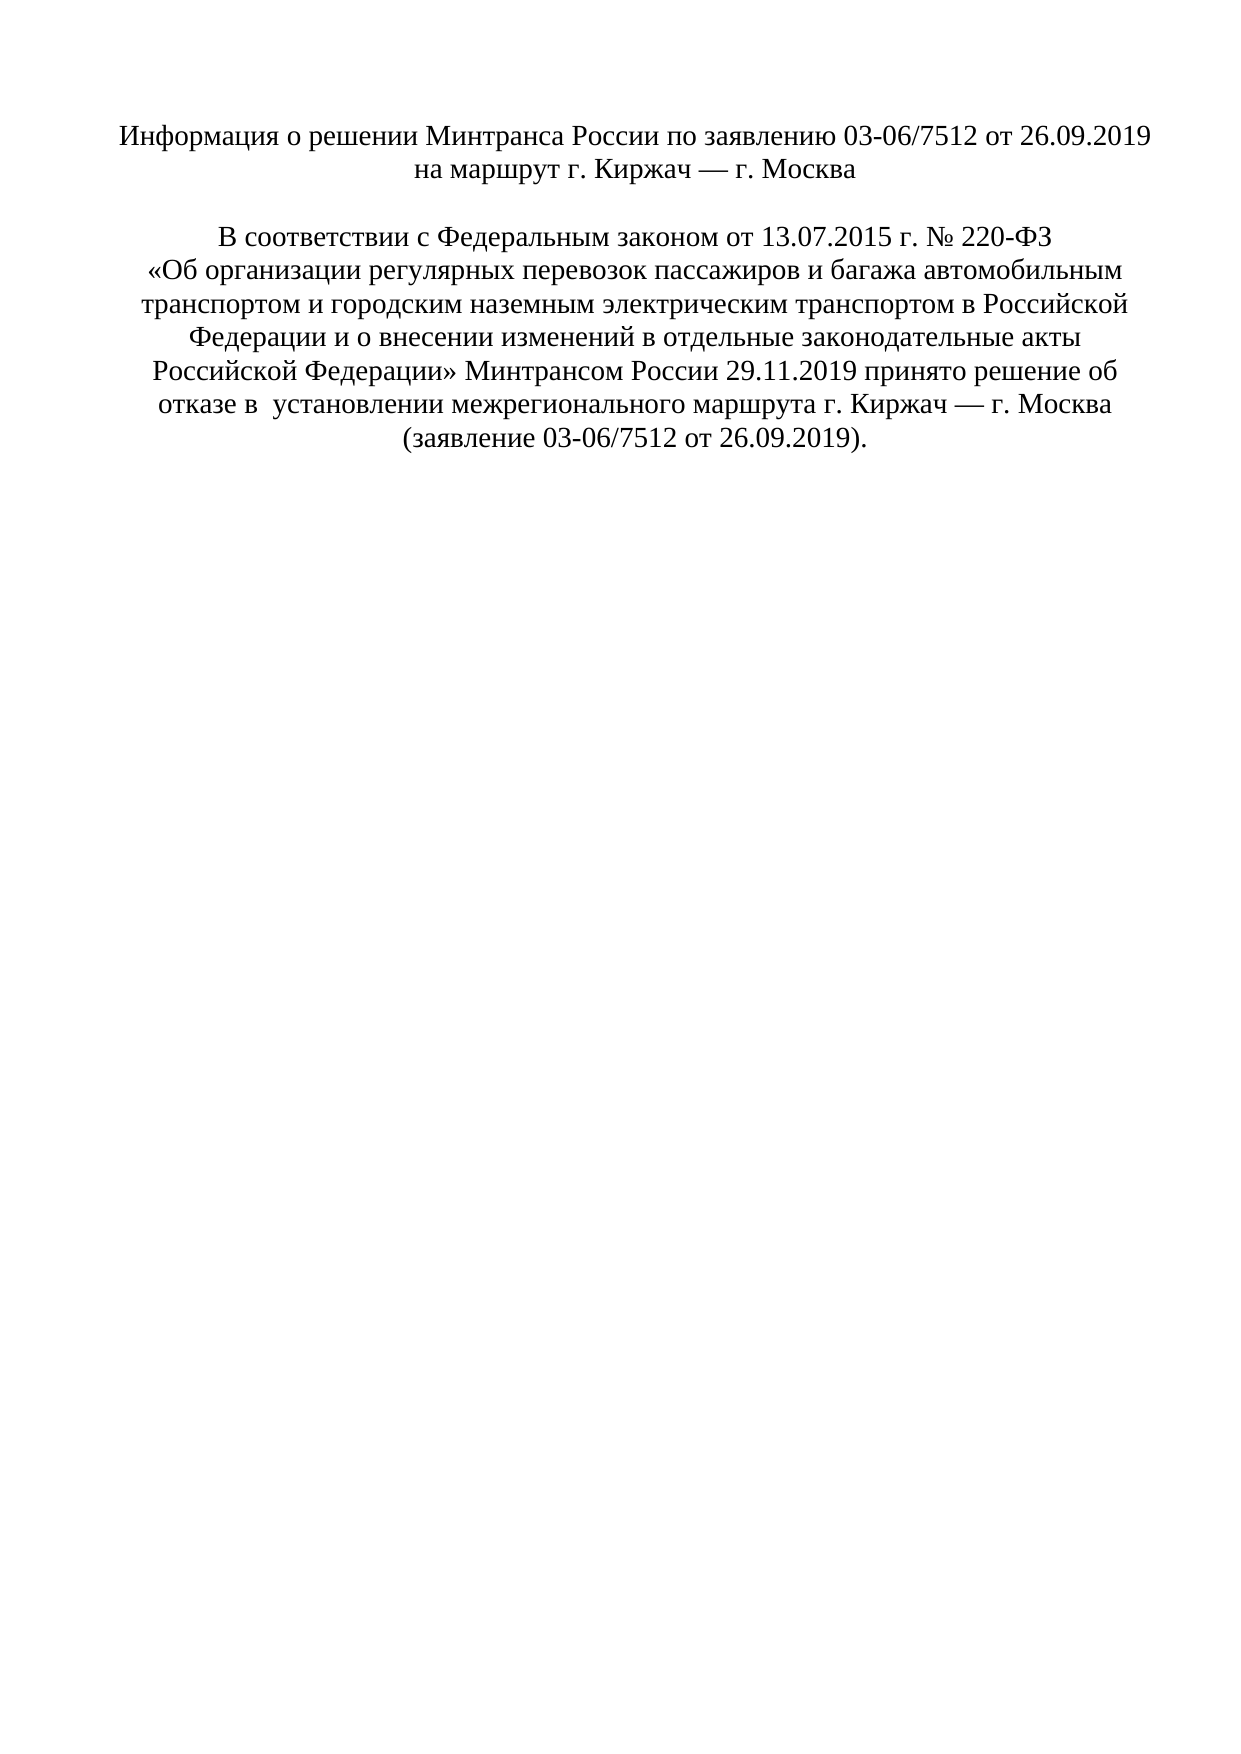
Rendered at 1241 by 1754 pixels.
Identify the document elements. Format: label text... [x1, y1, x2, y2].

text В соответствии с Федеральным законом от 13.07.2015 г. № 220-ФЗ «Об организации регулярных перевозок пассажиров и багажа автомобильным транспортом и городским наземным электрическим транспортом в Российской Федерации и о внесении изменений в отдельные законодательные акты Российской Федерации» Минтрансом России 29.11.2019 принято решение об отказе в установлении межрегионального маршрута г. Киржач — г. Москва (заявление 03-06/7512 от 26.09.2019). [118, 219, 1152, 453]
text Информация о решении Минтранса России по заявлению 03-06/7512 от 26.09.2019 на маршрут г. Киржач — г. Москва [118, 118, 1152, 185]
